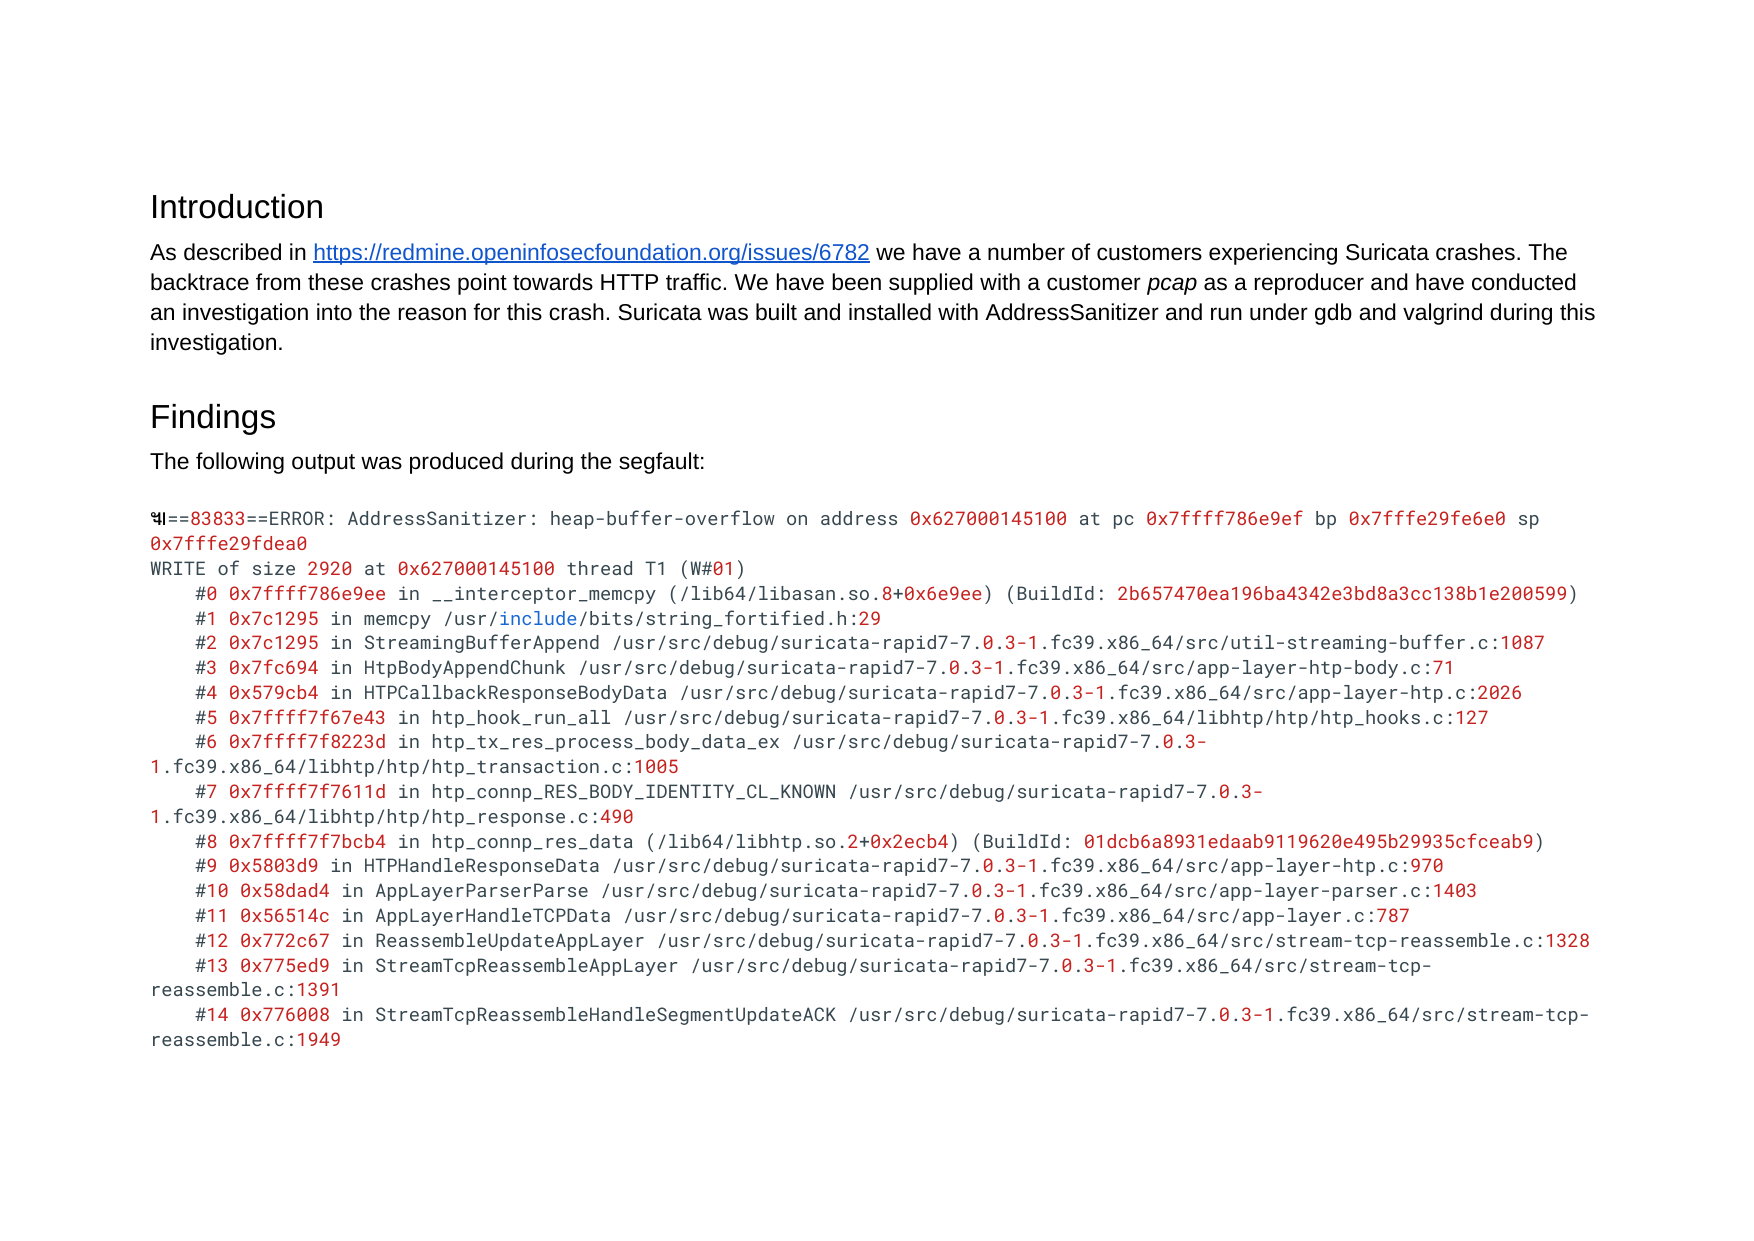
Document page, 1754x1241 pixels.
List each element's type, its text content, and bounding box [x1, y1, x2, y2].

text #4 0x579cb4 in HTPCallbackResponseBodyData /usr/src/debug/suricata-rapid7-7.0.3-1.fc39.x86_64/src/app-layer-htp.c:2026 [150, 679, 1604, 704]
text #13 0x775ed9 in StreamTcpReassembleAppLayer /usr/src/debug/suricata-rapid7-7.0.3-1.fc39.x86_64/src/stream-tcp-reassemble.c:1391 [150, 952, 1604, 1002]
text #6 0x7ffff7f8223d in htp_tx_res_process_body_data_ex /usr/src/debug/suricata-rapid7-7.0.3-1.fc39.x86_64/libhtp/htp/htp_transaction.c:1005 [150, 729, 1604, 779]
text #2 0x7c1295 in StreamingBufferAppend /usr/src/debug/suricata-rapid7-7.0.3-1.fc39.x86_64/src/util-streaming-buffer.c:1087 [150, 630, 1604, 655]
text ==83833==ERROR: AddressSanitizer: heap-buffer-overflow on address 0x627000145100 at pc 0x7ffff786e9ef bp 0x7fffe29fe6e0 sp 0x7fffe29fdea0 [150, 504, 1604, 556]
text #5 0x7ffff7f67e43 in htp_hook_run_all /usr/src/debug/suricata-rapid7-7.0.3-1.fc39.x86_64/libhtp/htp/htp_hooks.c:127 [150, 704, 1604, 729]
text #8 0x7ffff7f7bcb4 in htp_connp_res_data (/lib64/libhtp.so.2+0x2ecb4) (BuildId: 01dcb6a8931edaab9119620e495b29935cfceab9) [150, 828, 1604, 853]
text #9 0x5803d9 in HTPHandleResponseData /usr/src/debug/suricata-rapid7-7.0.3-1.fc39.x86_64/src/app-layer-htp.c:970 [150, 853, 1604, 878]
text #1 0x7c1295 in memcpy /usr/include/bits/string_fortified.h:29 [150, 605, 1604, 630]
text #12 0x772c67 in ReassembleUpdateAppLayer /usr/src/debug/suricata-rapid7-7.0.3-1.fc39.x86_64/src/stream-tcp-reassemble.c:1328 [150, 927, 1604, 952]
text As described in https://redmine.openinfosecfoundation.org/issues/6782 we have a number of customers experiencing Suricata crashes. The backtrace from these crashes point towards HTTP traffic. We have been supplied with a customer pcap as a reproducer and have conducted an investigation into the reason for this crash. Suricata was built and installed with AddressSanitizer and run under gdb and valgrind during this investigation. [150, 238, 1604, 355]
text #7 0x7ffff7f7611d in htp_connp_RES_BODY_IDENTITY_CL_KNOWN /usr/src/debug/suricata-rapid7-7.0.3-1.fc39.x86_64/libhtp/htp/htp_response.c:490 [150, 779, 1604, 828]
text #14 0x776008 in StreamTcpReassembleHandleSegmentUpdateACK /usr/src/debug/suricata-rapid7-7.0.3-1.fc39.x86_64/src/stream-tcp-reassemble.c:1949 [150, 1002, 1604, 1051]
text WRITE of size 2920 at 0x627000145100 thread T1 (W#01) [150, 556, 1604, 580]
subtitle Findings [150, 397, 1604, 435]
text The following output was produced during the segfault: [150, 448, 1604, 474]
text #0 0x7ffff786e9ee in __interceptor_memcpy (/lib64/libasan.so.8+0x6e9ee) (BuildId: 2b657470ea196ba4342e3bd8a3cc138b1e200599) [150, 580, 1604, 605]
text #3 0x7fc694 in HtpBodyAppendChunk /usr/src/debug/suricata-rapid7-7.0.3-1.fc39.x86_64/src/app-layer-htp-body.c:71 [150, 655, 1604, 679]
subtitle Introduction [150, 187, 1604, 226]
text #10 0x58dad4 in AppLayerParserParse /usr/src/debug/suricata-rapid7-7.0.3-1.fc39.x86_64/src/app-layer-parser.c:1403 [150, 878, 1604, 903]
text #11 0x56514c in AppLayerHandleTCPData /usr/src/debug/suricata-rapid7-7.0.3-1.fc39.x86_64/src/app-layer.c:787 [150, 903, 1604, 927]
